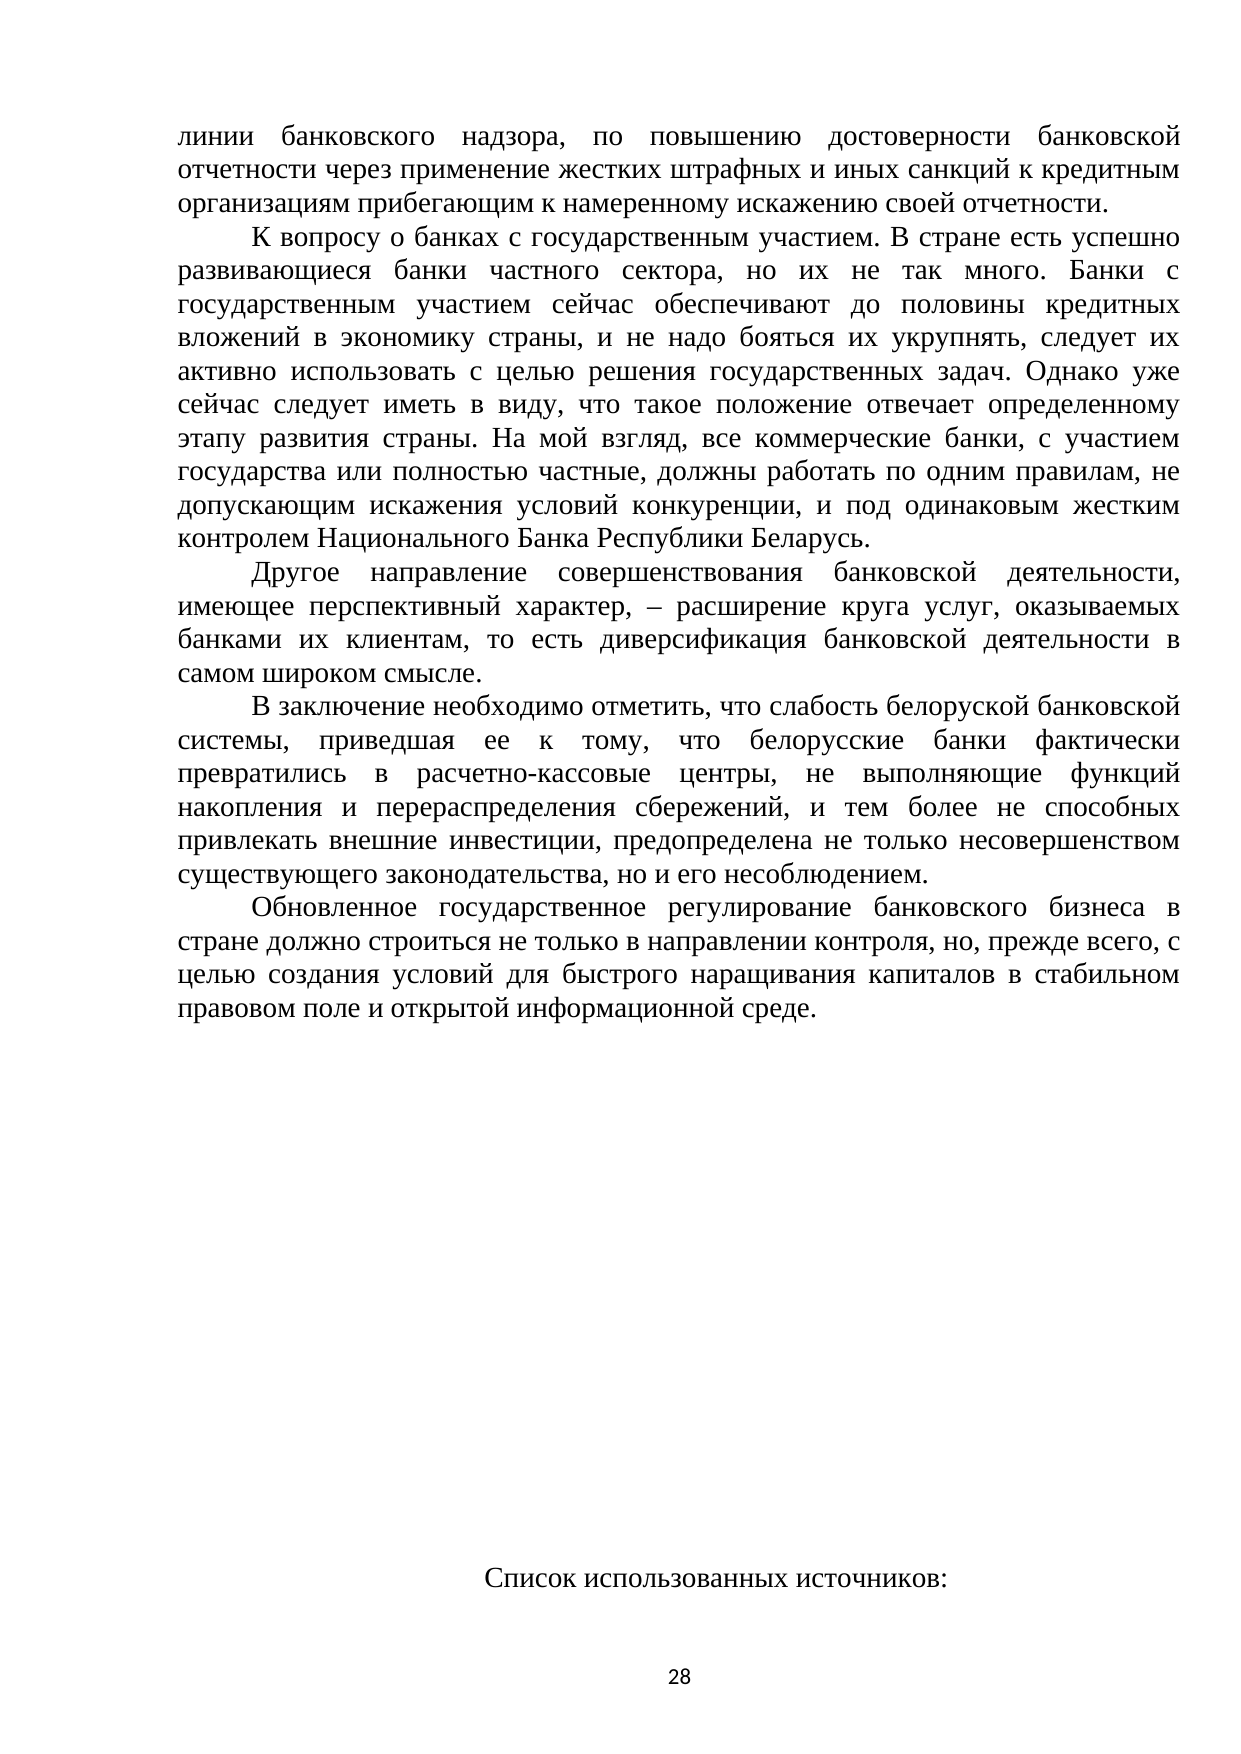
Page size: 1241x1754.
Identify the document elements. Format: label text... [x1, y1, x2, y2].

text Список использованных источников: [177, 1560, 1181, 1594]
text Обновленное государственное регулирование банковского бизнеса в стране должно строиться не только в направлении контроля, но, прежде всего, с целью создания условий для быстрого наращивания капиталов в стабильном правовом поле и открытой информационной среде. [177, 889, 1181, 1024]
text Другое направление совершенствования банковской деятельности, имеющее перспективный характер, – расширение круга услуг, оказываемых банками их клиентам, то есть диверсификация банковской деятельности в самом широком смысле. [177, 554, 1181, 688]
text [177, 118, 1181, 219]
text В заключение необходимо отметить, что слабость белоруской банковской системы, приведшая ее к тому, что белорусские банки фактически превратились в расчетно-кассовые центры, не выполняющие функций накопления и перераспределения сбережений, и тем более не способных привлекать внешние инвестиции, предопределена не только несовершенством существующего законодательства, но и его несоблюдением. [177, 688, 1181, 889]
text К вопросу о банках с государственным участием. В стране есть успешно развивающиеся банки частного сектора, но их не так много. Банки с государственным участием сейчас обеспечивают до половины кредитных вложений в экономику страны, и не надо бояться их укрупнять, следует их активно использовать с целью решения государственных задач. Однако уже сейчас следует иметь в виду, что такое положение отвечает определенному этапу развития страны. На мой взгляд, все коммерческие банки, с участием государства или полностью частные, должны работать по одним правилам, не допускающим искажения условий конкуренции, и под одинаковым жестким контролем Национального Банка Республики Беларусь. [177, 219, 1181, 554]
